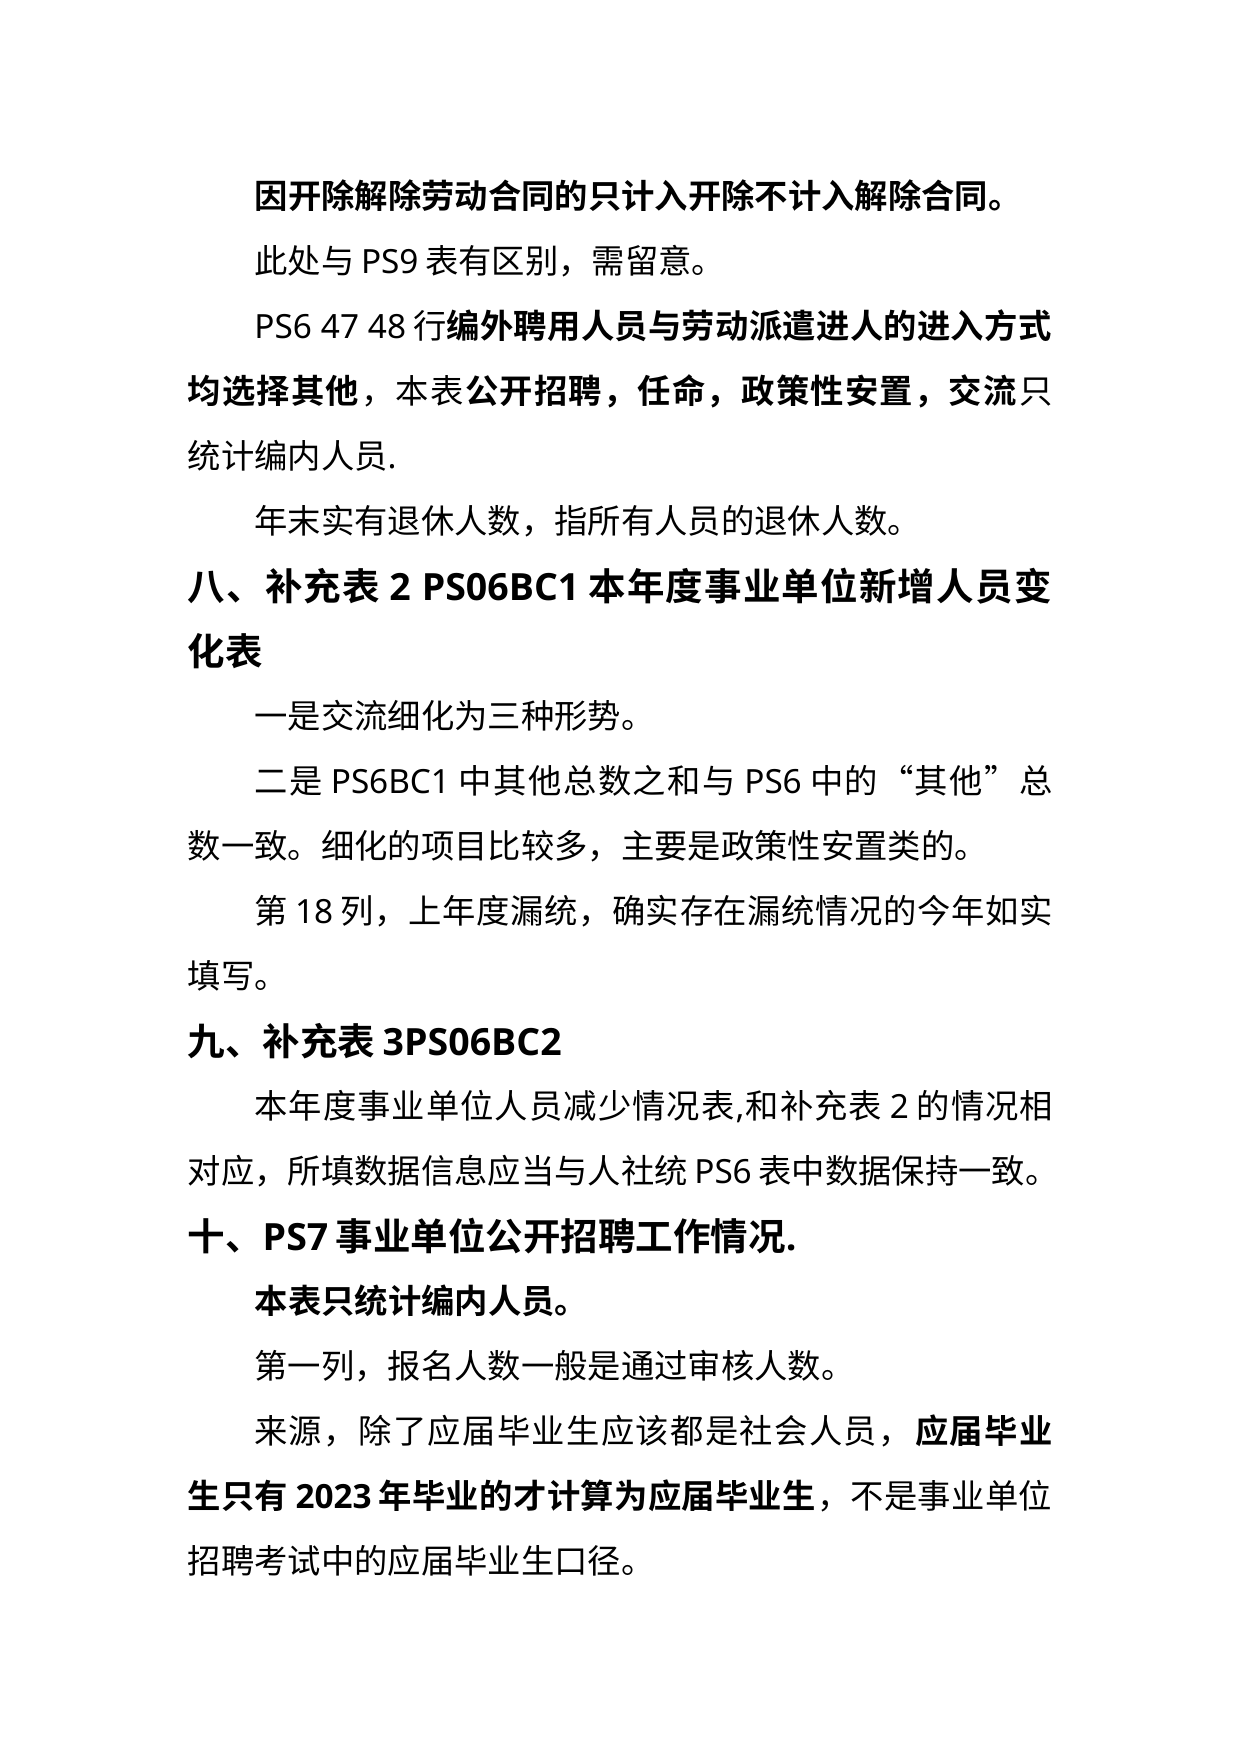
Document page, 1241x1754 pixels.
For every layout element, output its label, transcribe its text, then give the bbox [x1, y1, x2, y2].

text 来源，除了应届毕业生应该都是社会人员，应届毕业生只有2023年毕业的才计算为应届毕业生，不是事业单位招聘考试中的应届毕业生口径。 [187, 1397, 1053, 1592]
text 一是交流细化为三种形势。 [187, 682, 1053, 747]
text 二是PS6BC1中其他总数之和与PS6中的“其他”总数一致。细化的项目比较多，主要是政策性安置类的。 [187, 747, 1053, 877]
text 年末实有退休人数，指所有人员的退休人数。 [187, 487, 1053, 552]
text 第18列，上年度漏统，确实存在漏统情况的今年如实填写。 [187, 877, 1053, 1007]
text PS6 47 48行编外聘用人员与劳动派遣进人的进入方式均选择其他，本表公开招聘，任命，政策性安置，交流只统计编内人员. [187, 292, 1053, 487]
text 本年度事业单位人员减少情况表,和补充表2的情况相对应，所填数据信息应当与人社统PS6表中数据保持一致。 [187, 1072, 1053, 1202]
text 九、补充表3PS06BC2 [187, 1007, 1053, 1072]
text 此处与PS9表有区别，需留意。 [187, 227, 1053, 292]
text 第一列，报名人数一般是通过审核人数。 [187, 1332, 1053, 1397]
text 因开除解除劳动合同的只计入开除不计入解除合同。 [187, 162, 1053, 227]
text 本表只统计编内人员。 [187, 1267, 1053, 1332]
text 八、补充表2 PS06BC1本年度事业单位新增人员变化表 [187, 552, 1053, 682]
text 十、PS7事业单位公开招聘工作情况. [187, 1202, 1053, 1267]
